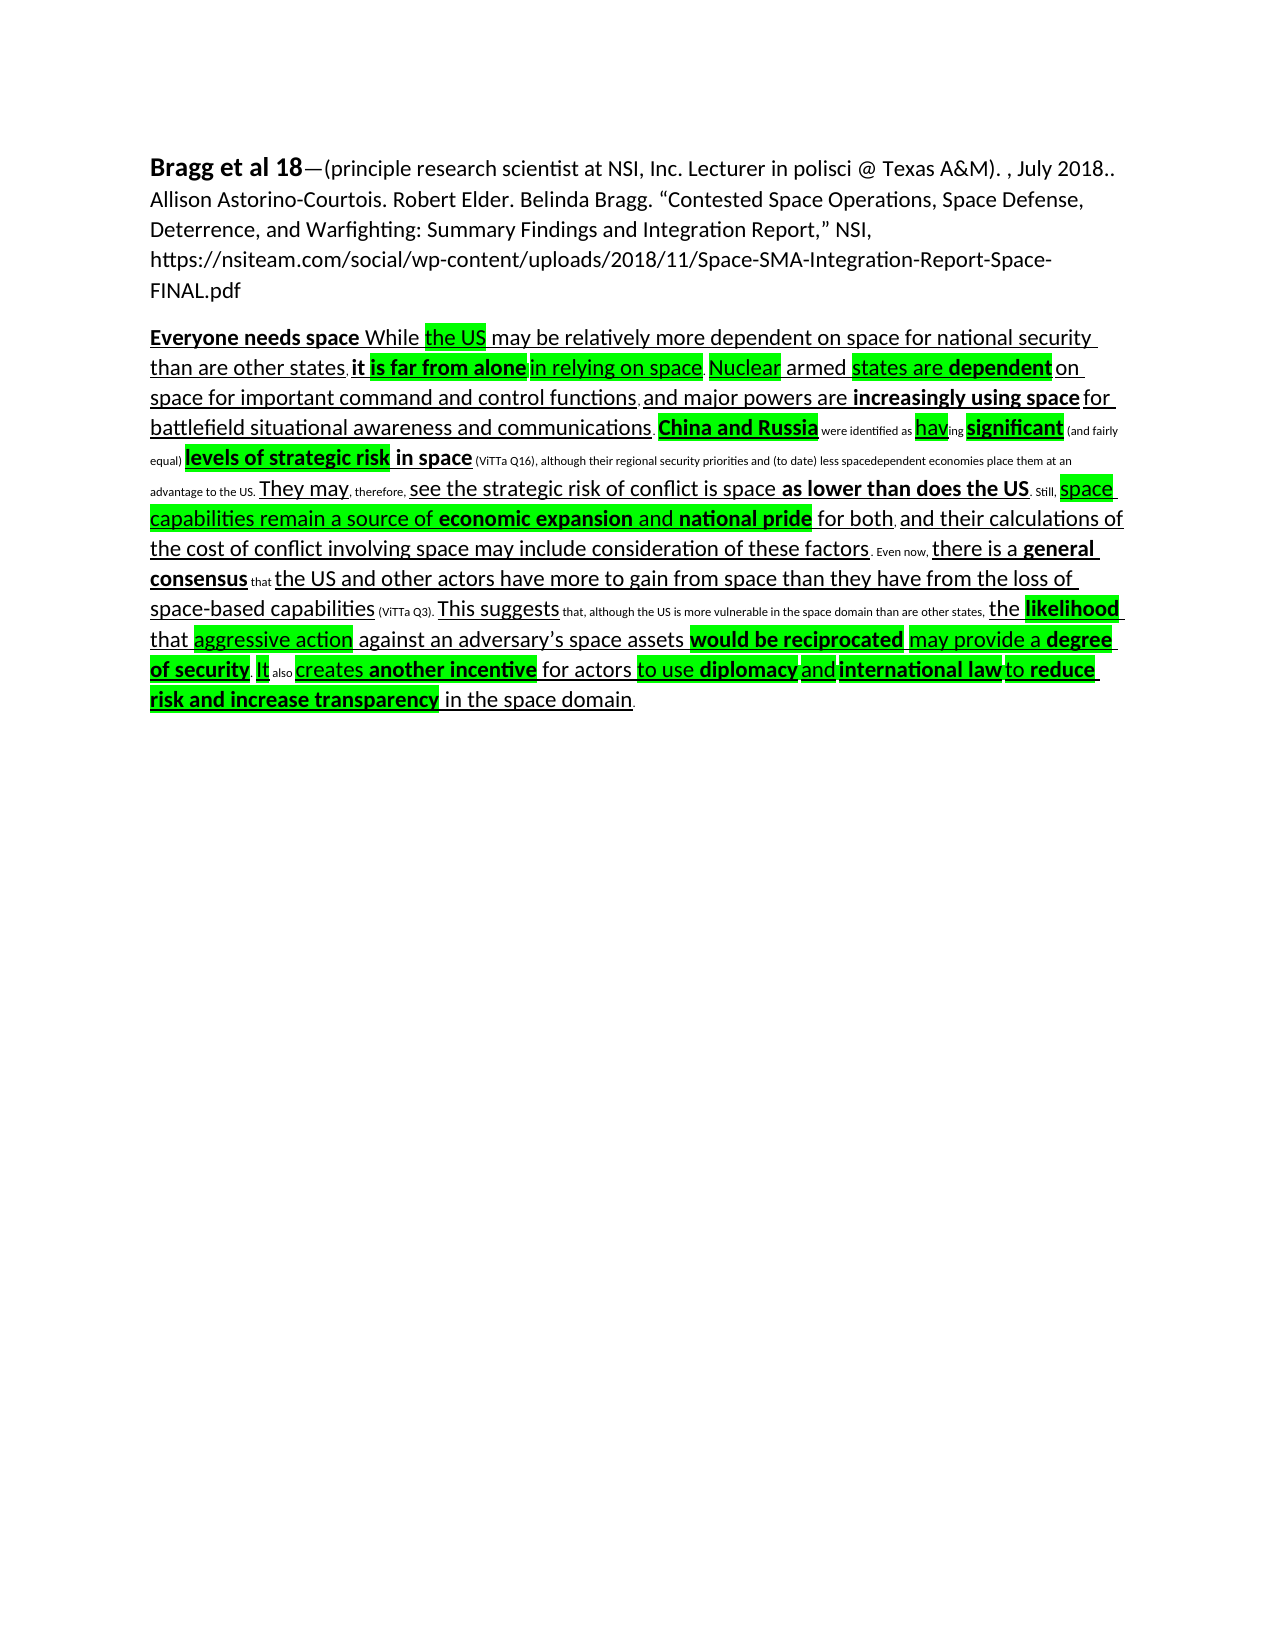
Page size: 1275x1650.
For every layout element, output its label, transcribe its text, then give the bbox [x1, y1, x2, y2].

text Everyone needs space While the US may be relatively more dependent on space for national security than are other states, it is far from alone in relying on space. Nuclear armed states are dependent on space for important command and control functions, and major powers are increasingly using space for battlefield situational awareness and communications. China and Russia were identified as having significant (and fairly equal) levels of strategic risk in space (ViTTa Q16), although their regional security priorities and (to date) less spacedependent economies place them at an advantage to the US. They may, therefore, see the strategic risk of conflict is space as lower than does the US. Still, space capabilities remain a source of economic expansion and national pride for both, and their calculations of the cost of conflict involving space may include consideration of these factors. Even now, there is a general consensus that the US and other actors have more to gain from space than they have from the loss of space-based capabilities (ViTTa Q3). This suggests that, although the US is more vulnerable in the space domain than are other states, the likelihood that aggressive action against an adversary’s space assets would be reciprocated may provide a degree of security. It also creates another incentive for actors to use diplomacy and international law to reduce risk and increase transparency in the space domain. [150, 323, 1125, 713]
text Bragg et al 18—(principle research scientist at NSI, Inc. Lecturer in polisci @ Texas A&M). , July 2018.. Allison Astorino-Courtois. Robert Elder. Belinda Bragg. “Contested Space Operations, Space Defense, Deterrence, and Warfighting: Summary Findings and Integration Report,” NSI, https://nsiteam.com/social/wp-content/uploads/2018/11/Space-SMA-Integration-Report-Space-FINAL.pdf [150, 150, 1125, 304]
